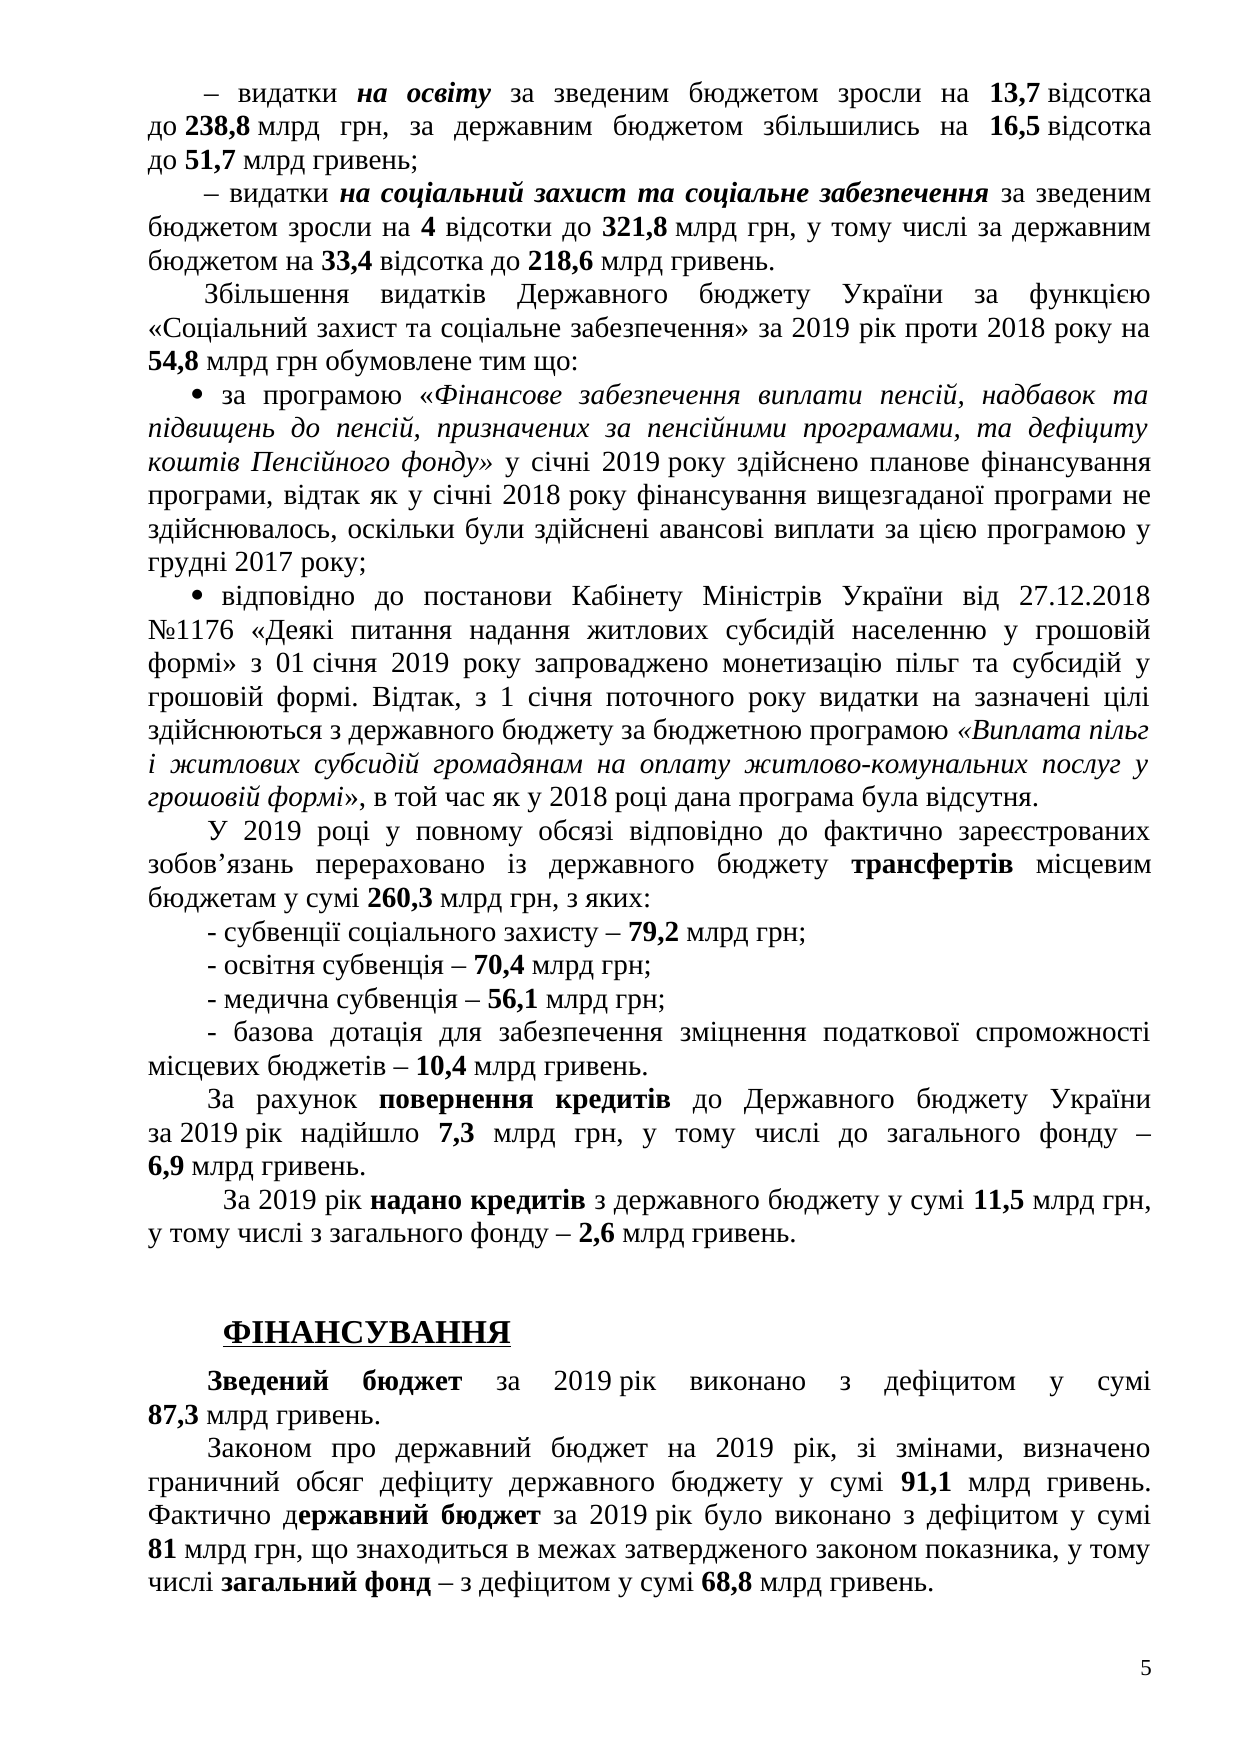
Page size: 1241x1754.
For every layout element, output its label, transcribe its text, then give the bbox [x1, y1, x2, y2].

list відповідно до постанови Кабінету Міністрів України від 27.12.2018 №1176 «Деякі питання надання житлових субсидій населенню у грошовій формі» з 01 січня 2019 року запроваджено монетизацію пільг та субсидій у грошовій формі. Відтак, з 1 січня поточного року видатки на зазначені цілі здійснюються з державного бюджету за бюджетною програмою «Виплата пільг і житлових субсидій громадянам на оплату житлово-комунальних послуг у грошовій формі», в той час як у 2018 році дана програма була відсутня. [148, 578, 1152, 813]
text – видатки на освіту за зведеним бюджетом зросли на 13,7 відсотка до 238,8 млрд грн, за державним бюджетом збільшились на 16,5 відсотка до 51,7 млрд гривень; [148, 75, 1152, 176]
text Збільшення видатків Державного бюджету України за функцією «Соціальний захист та соціальне забезпечення» за 2019 рік проти 2018 року на 54,8 млрд грн обумовлене тим що: [148, 276, 1152, 377]
text - медична субвенція – 56,1 млрд грн; [148, 981, 1152, 1014]
text За рахунок повернення кредитів до Державного бюджету України за 2019 рік надійшло 7,3 млрд грн, у тому числі до загального фонду – 6,9 млрд гривень. [148, 1081, 1152, 1182]
text – видатки на соціальний захист та соціальне забезпечення за зведеним бюджетом зросли на 4 відсотки до 321,8 млрд грн, у тому числі за державним бюджетом на 33,4 відсотка до 218,6 млрд гривень. [148, 176, 1152, 276]
text У 2019 році у повному обсязі відповідно до фактично зареєстрованих зобов’язань перераховано із державного бюджету трансфертів місцевим бюджетам у сумі 260,3 млрд грн, з яких: [148, 813, 1152, 914]
text За 2019 рік надано кредитів з державного бюджету у сумі 11,5 млрд грн, у тому числі з загального фонду – 2,6 млрд гривень. [148, 1182, 1152, 1249]
text - субвенції соціального захисту – 79,2 млрд грн; [148, 914, 1152, 947]
text Законом про державний бюджет на 2019 рік, зі змінами, визначено граничний обсяг дефіциту державного бюджету у сумі 91,1 млрд гривень. Фактично державний бюджет за 2019 рік було виконано з дефіцитом у сумі 81 млрд грн, що знаходиться в межах затвердженого законом показника, у тому числі загальний фонд – з дефіцитом у сумі 68,8 млрд гривень. [148, 1430, 1152, 1598]
list за програмою «Фінансове забезпечення виплати пенсій, надбавок та підвищень до пенсій, призначених за пенсійними програмами, та дефіциту коштів Пенсійного фонду» у січні 2019 року здійснено планове фінансування програми, відтак як у січні 2018 року фінансування вищезгаданої програми не здійснювалось, оскільки були здійснені авансові виплати за цією програмою у грудні 2017 року; [148, 377, 1152, 578]
text - базова дотація для забезпечення зміцнення податкової спроможності місцевих бюджетів – 10,4 млрд гривень. [148, 1014, 1152, 1081]
text - освітня субвенція – 70,4 млрд грн; [148, 947, 1152, 981]
text ФІНАНСУВАННЯ [148, 1312, 1152, 1351]
text Зведений бюджет за 2019 рік виконано з дефіцитом у сумі 87,3 млрд гривень. [148, 1363, 1152, 1430]
